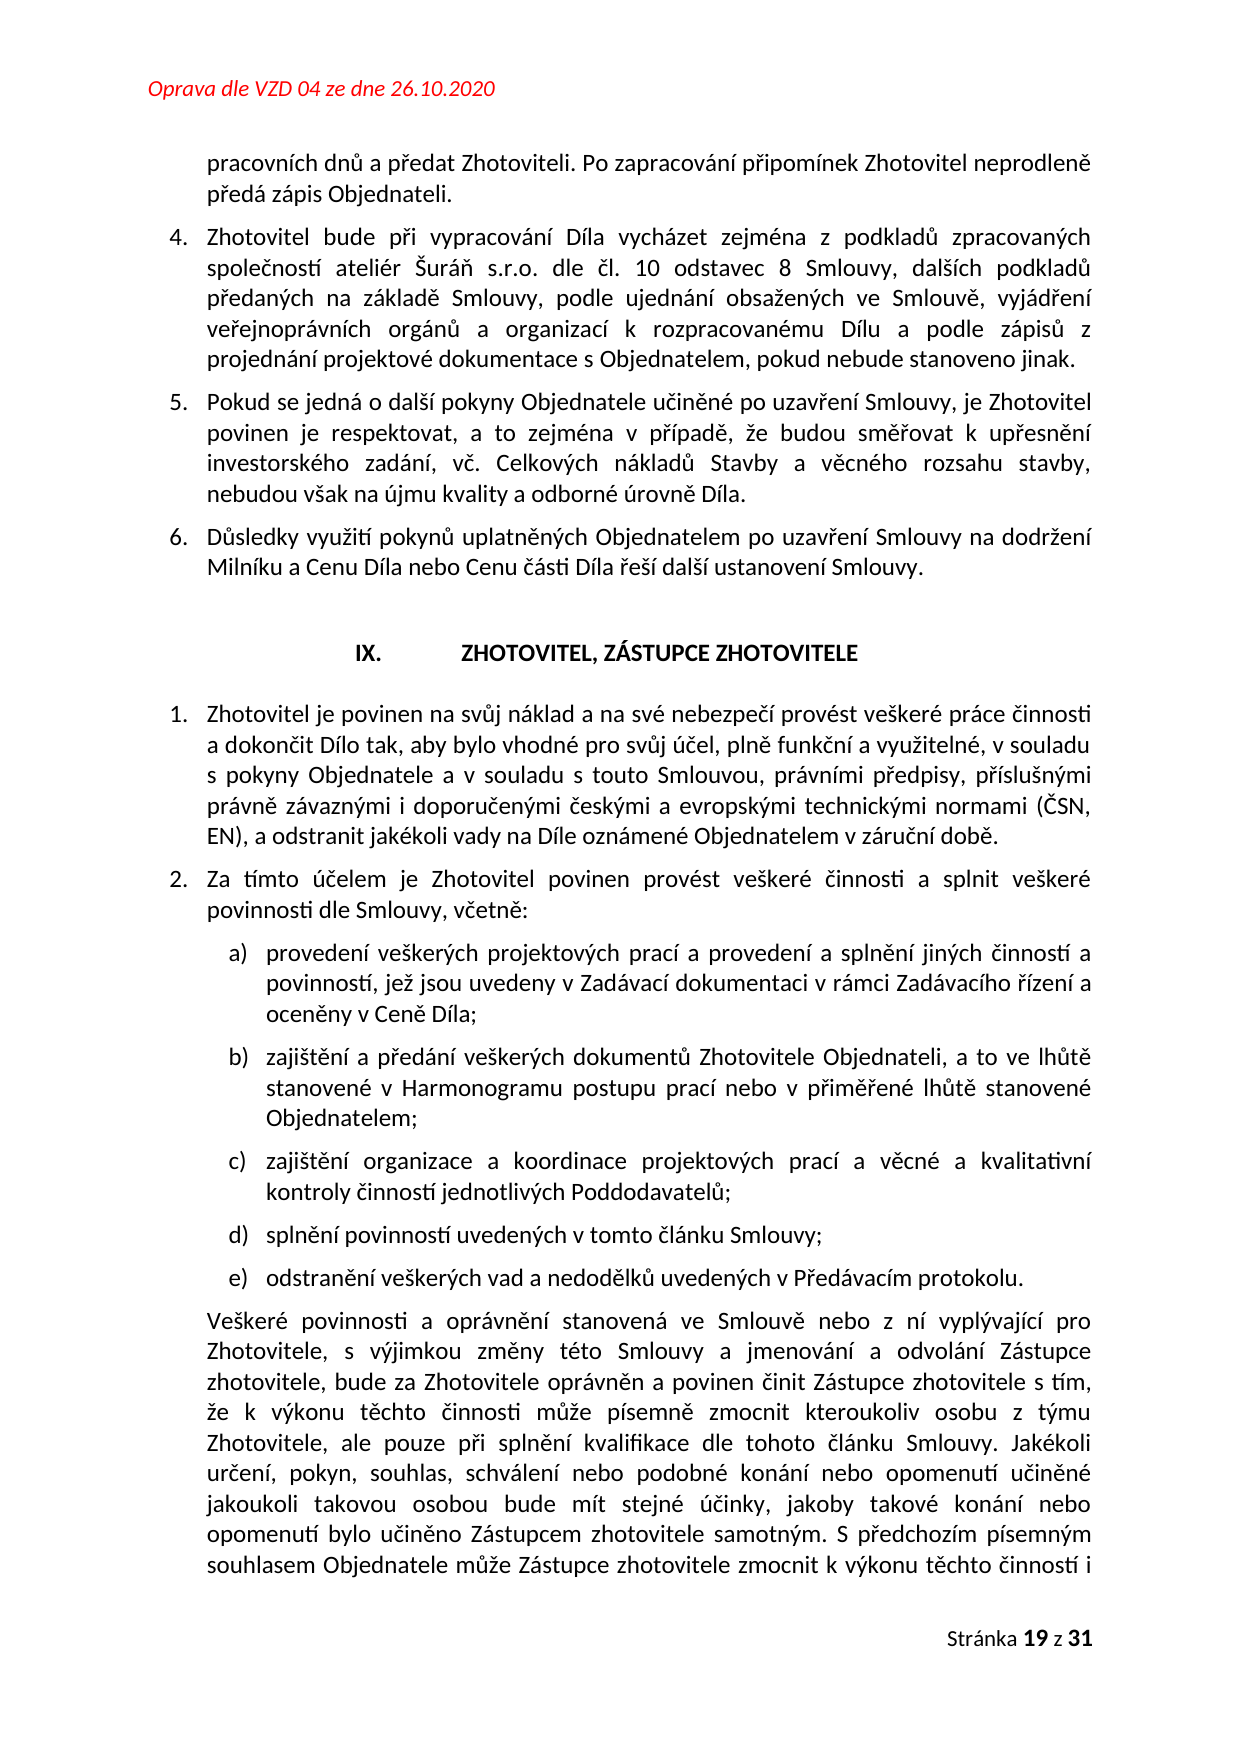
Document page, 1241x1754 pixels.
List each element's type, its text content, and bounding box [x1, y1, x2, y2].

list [207, 1305, 1093, 1579]
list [169, 148, 1093, 209]
list Za tímto účelem je Zhotovitel povinen provést veškeré činnosti a splnit veškeré povinnosti dle Smlouvy, včetně: [169, 863, 1093, 924]
list zajištění organizace a koordinace projektových prací a věcné a kvalitativní kontroly činností jednotlivých Poddodavatelů; [228, 1145, 1093, 1206]
list Zhotovitel bude při vypracování Díla vycházet zejména z podkladů zpracovaných společností ateliér Šuráň s.r.o. dle čl. 10 odstavec 8 Smlouvy, dalších podkladů předaných na základě Smlouvy, podle ujednání obsažených ve Smlouvě, vyjádření veřejnoprávních orgánů a organizací k rozpracovanému Dílu a podle zápisů z projednání projektové dokumentace s Objednatelem, pokud nebude stanoveno jinak. [169, 221, 1093, 374]
list odstranění veškerých vad a nedodělků uvedených v Předávacím protokolu. [228, 1262, 1093, 1292]
list ZHOTOVITEL, ZÁSTUPCE ZHOTOVITELE [148, 637, 1093, 668]
list Důsledky využití pokynů uplatněných Objednatelem po uzavření Smlouvy na dodržení Milníku a Cenu Díla nebo Cenu části Díla řeší další ustanovení Smlouvy. [169, 521, 1093, 582]
list provedení veškerých projektových prací a provedení a splnění jiných činností a povinností, jež jsou uvedeny v Zadávací dokumentaci v rámci Zadávacího řízení a oceněny v Ceně Díla; [228, 937, 1093, 1029]
list Pokud se jedná o další pokyny Objednatele učiněné po uzavření Smlouvy, je Zhotovitel povinen je respektovat, a to zejména v případě, že budou směřovat k upřesnění investorského zadání, vč. Celkových nákladů Stavby a věcného rozsahu stavby, nebudou však na újmu kvality a odborné úrovně Díla. [169, 386, 1093, 508]
list zajištění a předání veškerých dokumentů Zhotovitele Objednateli, a to ve lhůtě stanovené v Harmonogramu postupu prací nebo v přiměřené lhůtě stanovené Objednatelem; [228, 1041, 1093, 1133]
list Zhotovitel je povinen na svůj náklad a na své nebezpečí provést veškeré práce činnosti a dokončit Dílo tak, aby bylo vhodné pro svůj účel, plně funkční a využitelné, v souladu s pokyny Objednatele a v souladu s touto Smlouvou, právními předpisy, příslušnými právně závaznými i doporučenými českými a evropskými technickými normami (ČSN, EN), a odstranit jakékoli vady na Díle oznámené Objednatelem v záruční době. [169, 698, 1093, 851]
list splnění povinností uvedených v tomto článku Smlouvy; [228, 1219, 1093, 1249]
